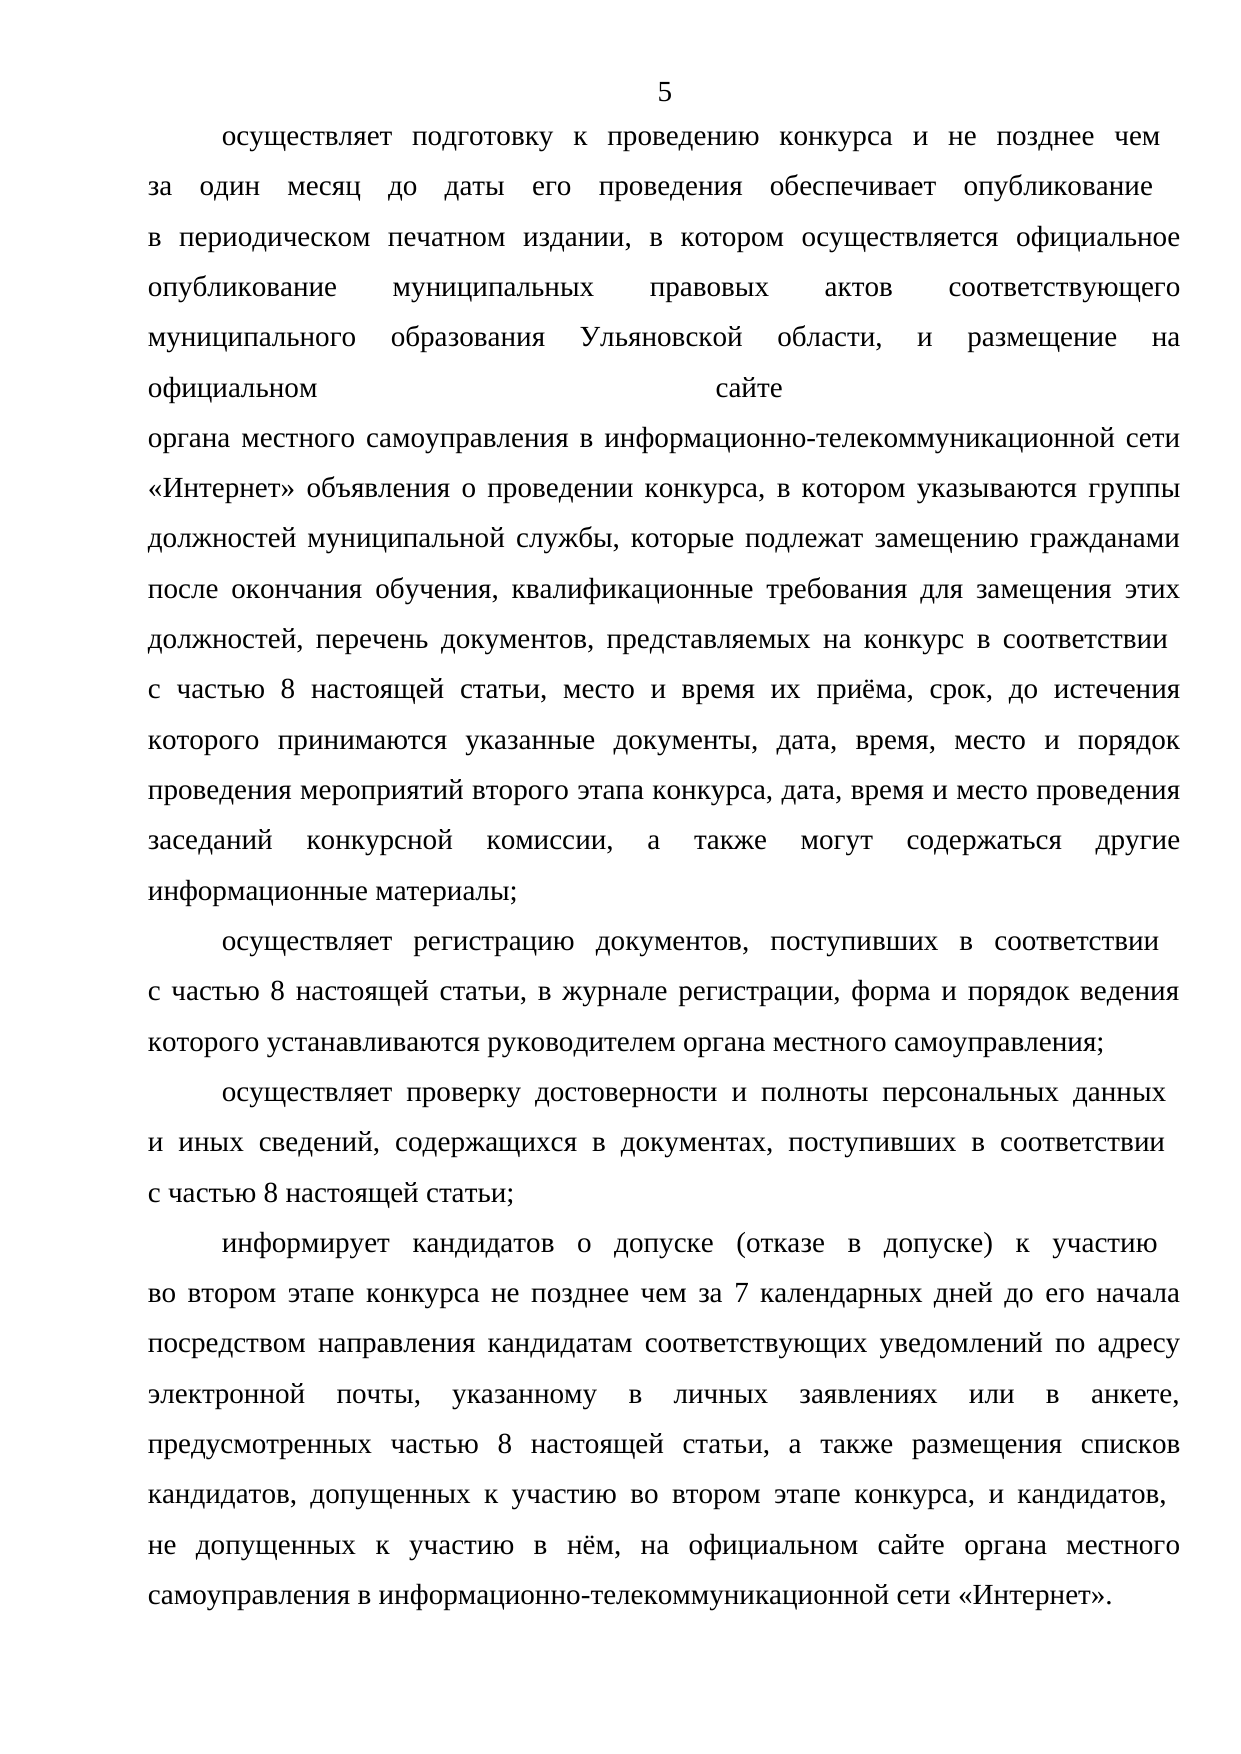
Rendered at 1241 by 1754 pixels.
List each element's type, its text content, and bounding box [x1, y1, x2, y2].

text информирует кандидатов о допуске (отказе в допуске) к участию во втором этапе конкурса не позднее чем за 7 календарных дней до его начала посредством направления кандидатам соответствующих уведомлений по адресу электронной почты, указанному в личных заявлениях или в анкете, предусмотренных частью 8 настоящей статьи, а также размещения списков кандидатов, допущенных к участию во втором этапе конкурса, и кандидатов, не допущенных к участию в нём, на официальном сайте органа местного самоуправления в информационно-телекоммуникационной сети «Интернет». [148, 1225, 1181, 1611]
text осуществляет проверку достоверности и полноты персональных данных и иных сведений, содержащихся в документах, поступивших в соответствии с частью 8 настоящей статьи; [148, 1074, 1181, 1208]
text осуществляет подготовку к проведению конкурса и не позднее чем за один месяц до даты его проведения обеспечивает опубликование в периодическом печатном издании, в котором осуществляется официальное опубликование муниципальных правовых актов соответствующего муниципального образования Ульяновской области, и размещение на официальном сайте органа местного самоуправления в информационно-телекоммуникационной сети «Интернет» объявления о проведении конкурса, в котором указываются группы должностей муниципальной службы, которые подлежат замещению гражданами после окончания обучения, квалификационные требования для замещения этих должностей, перечень документов, представляемых на конкурс в соответствии с частью 8 настоящей статьи, место и время их приёма, срок, до истечения которого принимаются указанные документы, дата, время, место и порядок проведения мероприятий второго этапа конкурса, дата, время и место проведения заседаний конкурсной комиссии, а также могут содержаться другие информационные материалы; [148, 118, 1181, 906]
text осуществляет регистрацию документов, поступивших в соответствии с частью 8 настоящей статьи, в журнале регистрации, форма и порядок ведения которого устанавливаются руководителем органа местного самоуправления; [148, 923, 1181, 1057]
